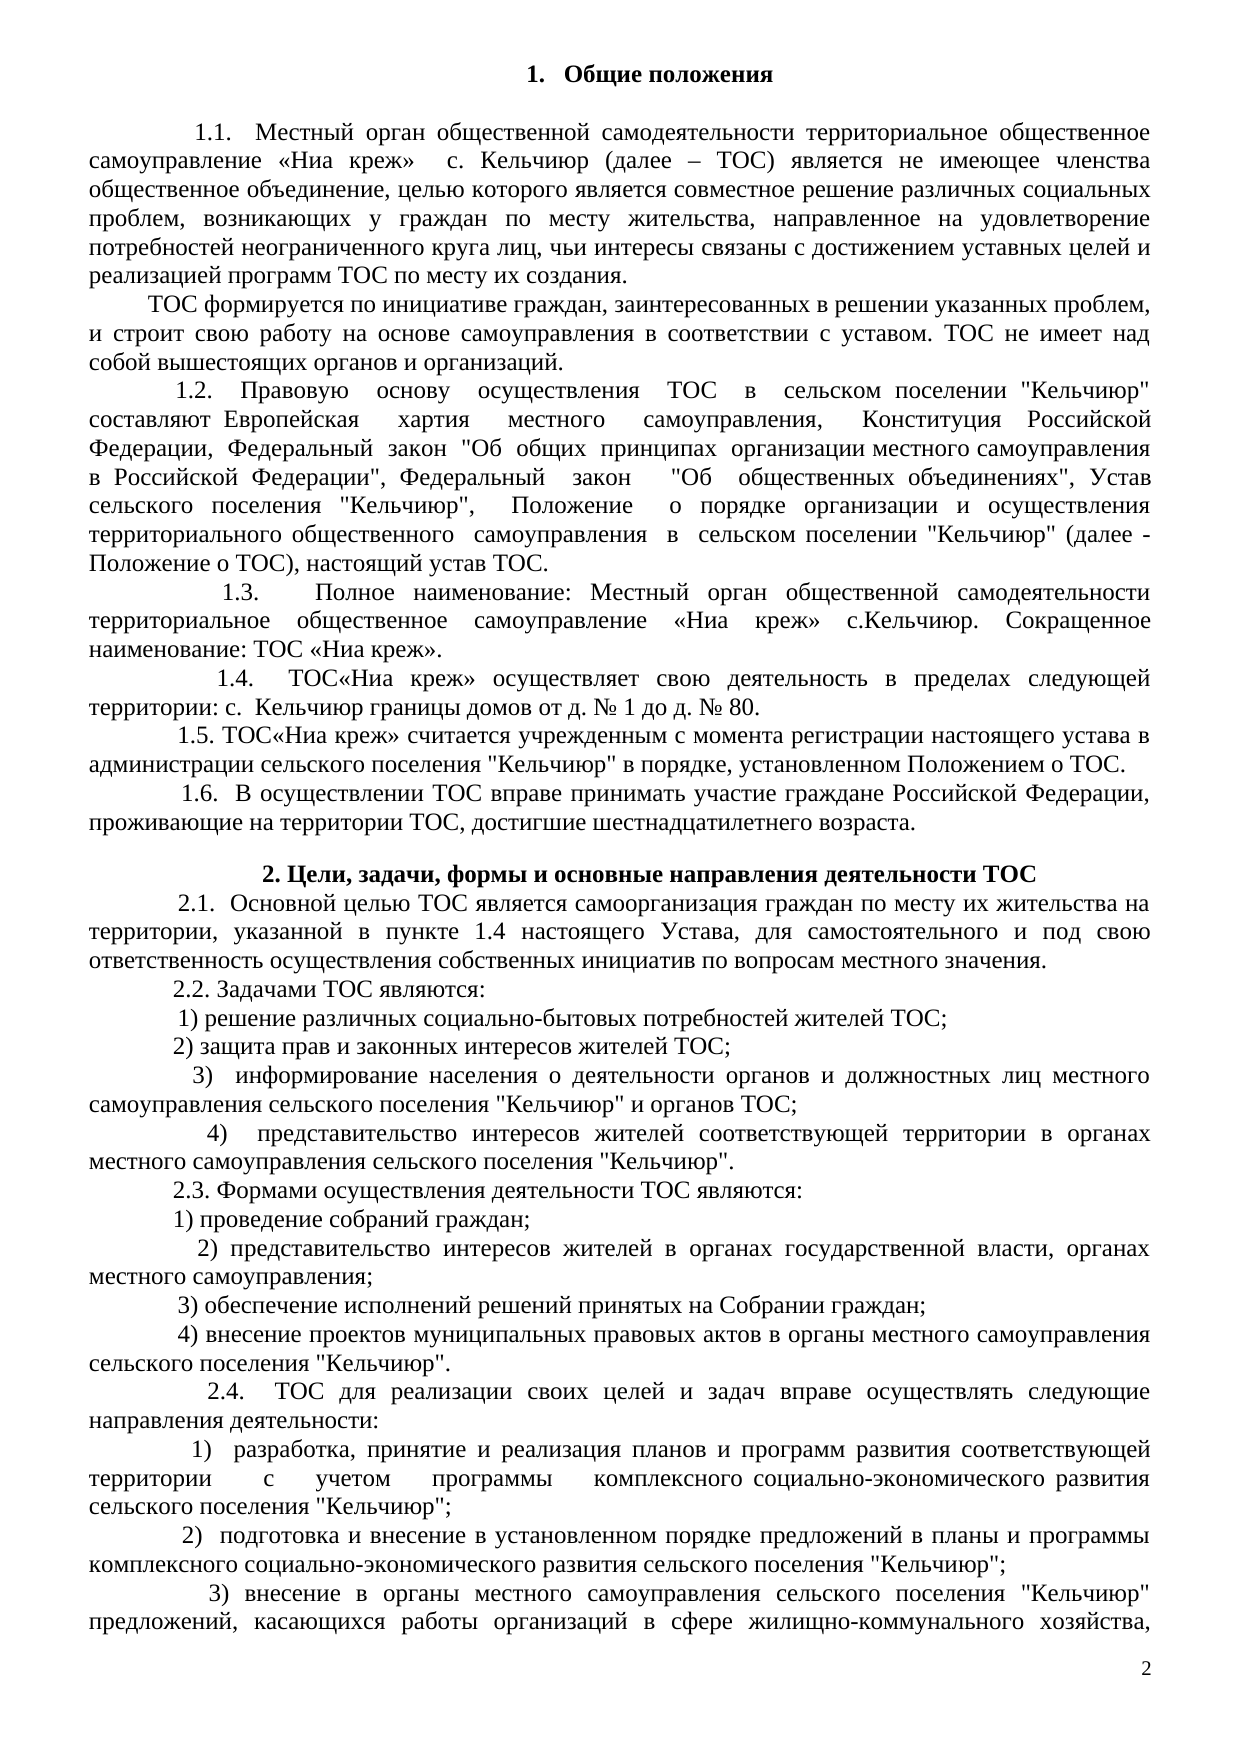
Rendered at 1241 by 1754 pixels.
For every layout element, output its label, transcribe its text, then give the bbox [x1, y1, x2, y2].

text 1.2. Правовую основу осуществления ТОС в сельском поселении "Кельчиюр" составляют Европейская хартия местного самоуправления, Конституция Российской Федерации, Федеральный закон "Об общих принципах организации местного самоуправления в Российской Федерации", Федеральный закон "Об общественных объединениях", Устав сельского поселения "Кельчиюр", Положение о порядке организации и осуществления территориального общественного самоуправления в сельском поселении "Кельчиюр" (далее - Положение о ТОС), настоящий устав ТОС. [89, 375, 1152, 577]
text ТОС формируется по инициативе граждан, заинтересованных в решении указанных проблем, и строит свою работу на основе самоуправления в соответствии с уставом. ТОС не имеет над собой вышестоящих органов и организаций. [89, 289, 1152, 375]
text 2) защита прав и законных интересов жителей ТОС; [89, 1031, 1152, 1060]
text 1) разработка, принятие и реализация планов и программ развития соответствующей территории с учетом программы комплексного социально-экономического развития сельского поселения "Кельчиюр"; [89, 1434, 1152, 1520]
text 2.4. ТОС для реализации своих целей и задач вправе осуществлять следующие направления деятельности: [89, 1376, 1152, 1434]
text 1.4. ТОС«Ниа креж» осуществляет свою деятельность в пределах следующей территории: с. Кельчиюр границы домов от д. № 1 до д. № 80. [89, 663, 1152, 720]
text 1) проведение собраний граждан; [89, 1204, 1152, 1233]
text 2) представительство интересов жителей в органах государственной власти, органах местного самоуправления; [89, 1233, 1152, 1290]
text 3) обеспечение исполнений решений принятых на Собрании граждан; [89, 1290, 1152, 1319]
text 2.1. Основной целью ТОС является самоорганизация граждан по месту их жительства на территории, указанной в пункте 1.4 настоящего Устава, для самостоятельного и под свою ответственность осуществления собственных инициатив по вопросам местного значения. [89, 888, 1152, 974]
text 2) подготовка и внесение в установленном порядке предложений в планы и программы комплексного социально-экономического развития сельского поселения "Кельчиюр"; [89, 1520, 1152, 1578]
list Общие положения [148, 59, 1152, 88]
text 2.2. Задачами ТОС являются: [89, 974, 1152, 1003]
text 1) решение различных социально-бытовых потребностей жителей ТОС; [89, 1003, 1152, 1031]
text 1.3. Полное наименование: Местный орган общественной самодеятельности территориальное общественное самоуправление «Ниа креж» с.Кельчиюр. Сокращенное наименование: ТОС «Ниа креж». [89, 577, 1152, 663]
text 1.6. В осуществлении ТОС вправе принимать участие граждане Российской Федерации, проживающие на территории ТОС, достигшие шестнадцатилетнего возраста. [89, 778, 1152, 835]
text 2.3. Формами осуществления деятельности ТОС являются: [89, 1175, 1152, 1204]
text 4) внесение проектов муниципальных правовых актов в органы местного самоуправления сельского поселения "Кельчиюр". [89, 1319, 1152, 1376]
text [89, 1578, 1152, 1635]
text 1.5. ТОС«Ниа креж» считается учрежденным с момента регистрации настоящего устава в администрации сельского поселения "Кельчиюр" в порядке, установленном Положением о ТОС. [89, 720, 1152, 778]
text 2. Цели, задачи, формы и основные направления деятельности ТОС [89, 859, 1152, 888]
text 3) информирование населения о деятельности органов и должностных лиц местного самоуправления сельского поселения "Кельчиюр" и органов ТОС; [89, 1060, 1152, 1118]
text 4) представительство интересов жителей соответствующей территории в органах местного самоуправления сельского поселения "Кельчиюр". [89, 1118, 1152, 1175]
text 1.1. Местный орган общественной самодеятельности территориальное общественное самоуправление «Ниа креж» с. Кельчиюр (далее – ТОС) является не имеющее членства общественное объединение, целью которого является совместное решение различных социальных проблем, возникающих у граждан по месту жительства, направленное на удовлетворение потребностей неограниченного круга лиц, чьи интересы связаны с достижением уставных целей и реализацией программ ТОС по месту их создания. [89, 117, 1152, 289]
